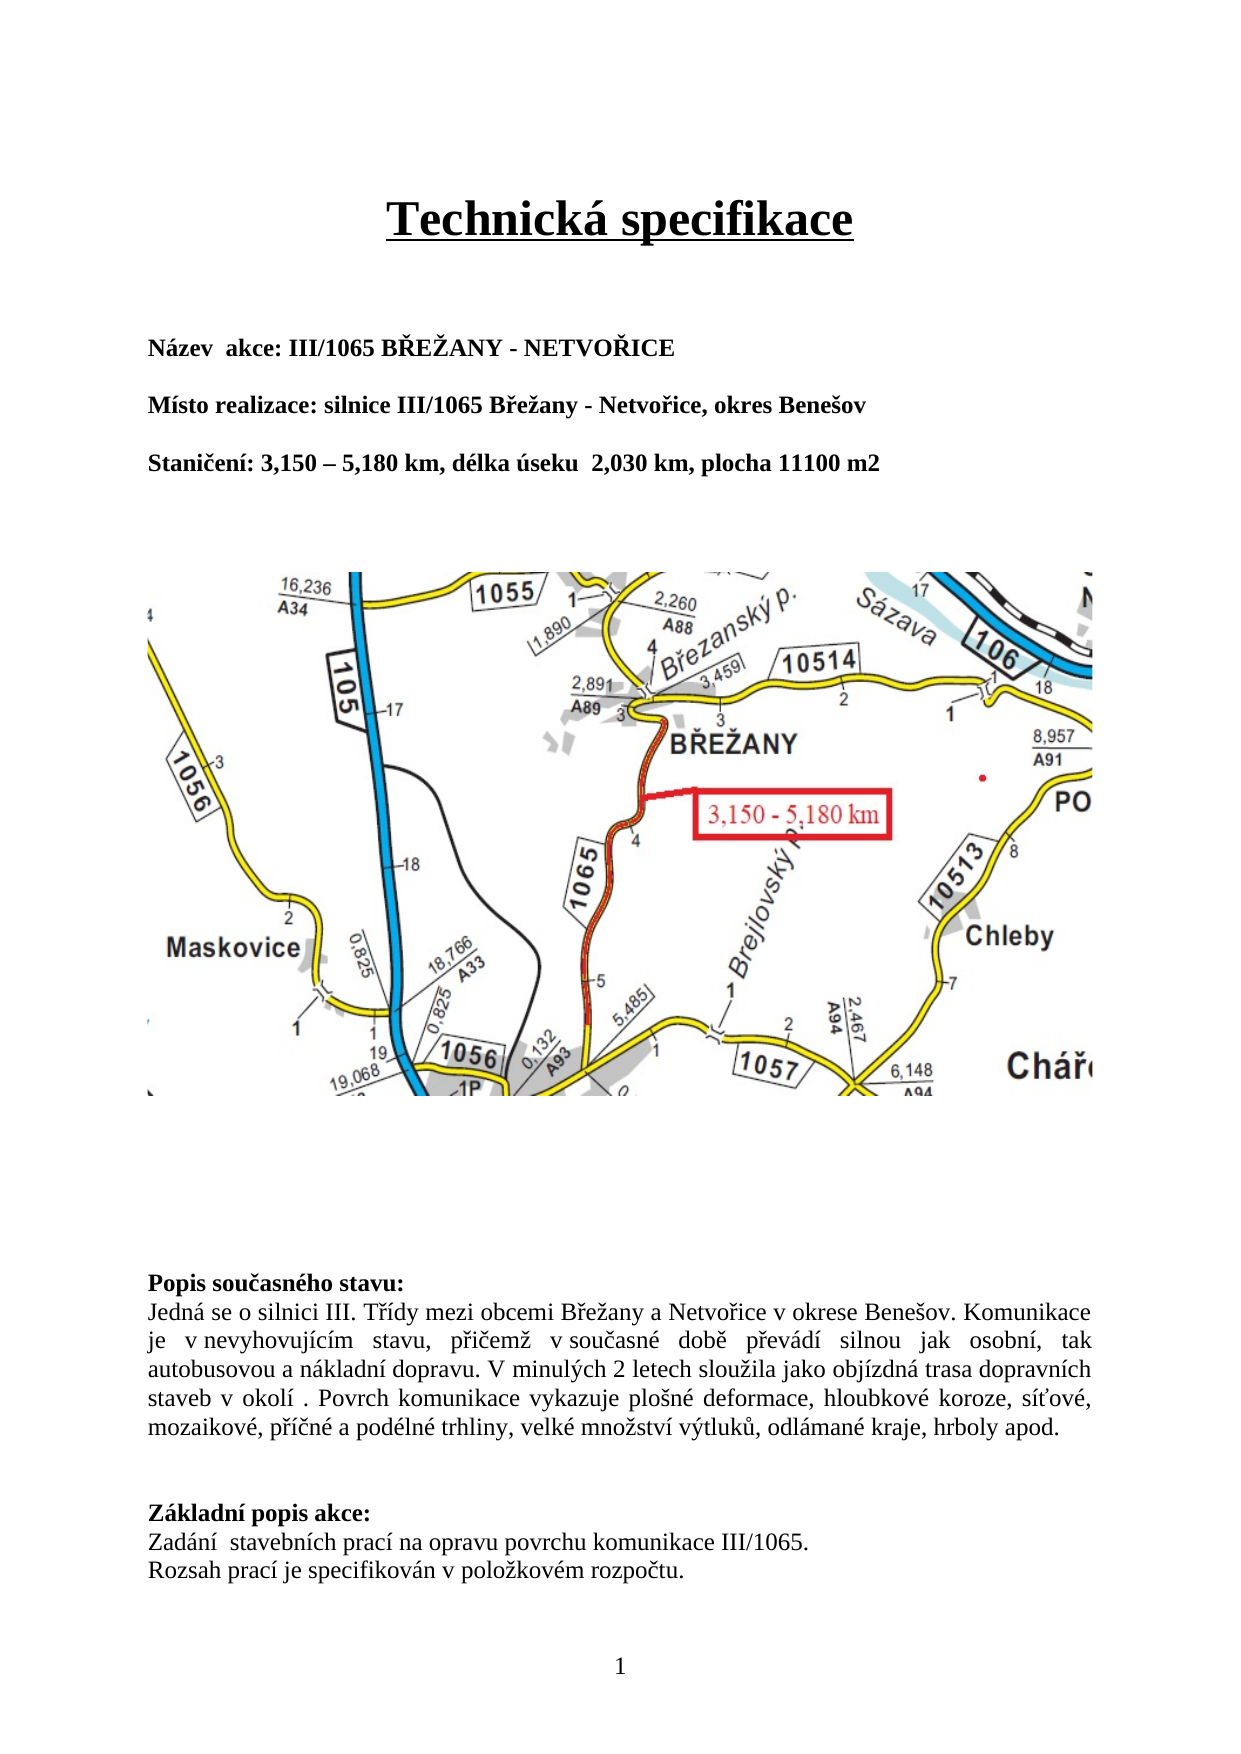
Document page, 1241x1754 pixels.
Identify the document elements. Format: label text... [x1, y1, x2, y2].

picture [147, 572, 417, 1096]
text Základní popis akce: [148, 1498, 1092, 1527]
text Zadání stavebních prací na opravu povrchu komunikace III/1065. [148, 1527, 1092, 1555]
text Popis současného stavu: [148, 1268, 1092, 1297]
text Název akce: III/1065 BŘEŽANY - NETVOŘICE [148, 333, 1092, 361]
text Místo realizace: silnice III/1065 Břežany - Netvořice, okres Benešov [148, 390, 1092, 419]
text Staničení: 3,150 – 5,180 km, délka úseku 2,030 km, plocha 11100 m2 [148, 448, 1092, 476]
picture [358, 572, 1093, 1096]
title Technická specifikace [148, 189, 1092, 246]
text Rozsah prací je specifikován v položkovém rozpočtu. [148, 1555, 1092, 1584]
picture [947, 572, 1093, 669]
text Jedná se o silnici III. Třídy mezi obcemi Břežany a Netvořice v okrese Benešov. Komunikace je v nevyhovujícím stavu, přičemž v současné době převádí silnou jak osobní, tak autobusovou a nákladní dopravu. V minulých 2 letech sloužila jako objízdná trasa dopravních staveb v okolí . Povrch komunikace vykazuje plošné deformace, hloubkové koroze, síťové, mozaikové, příčné a podélné trhliny, velké množství výtluků, odlámané kraje, hrboly apod. [148, 1297, 1092, 1440]
